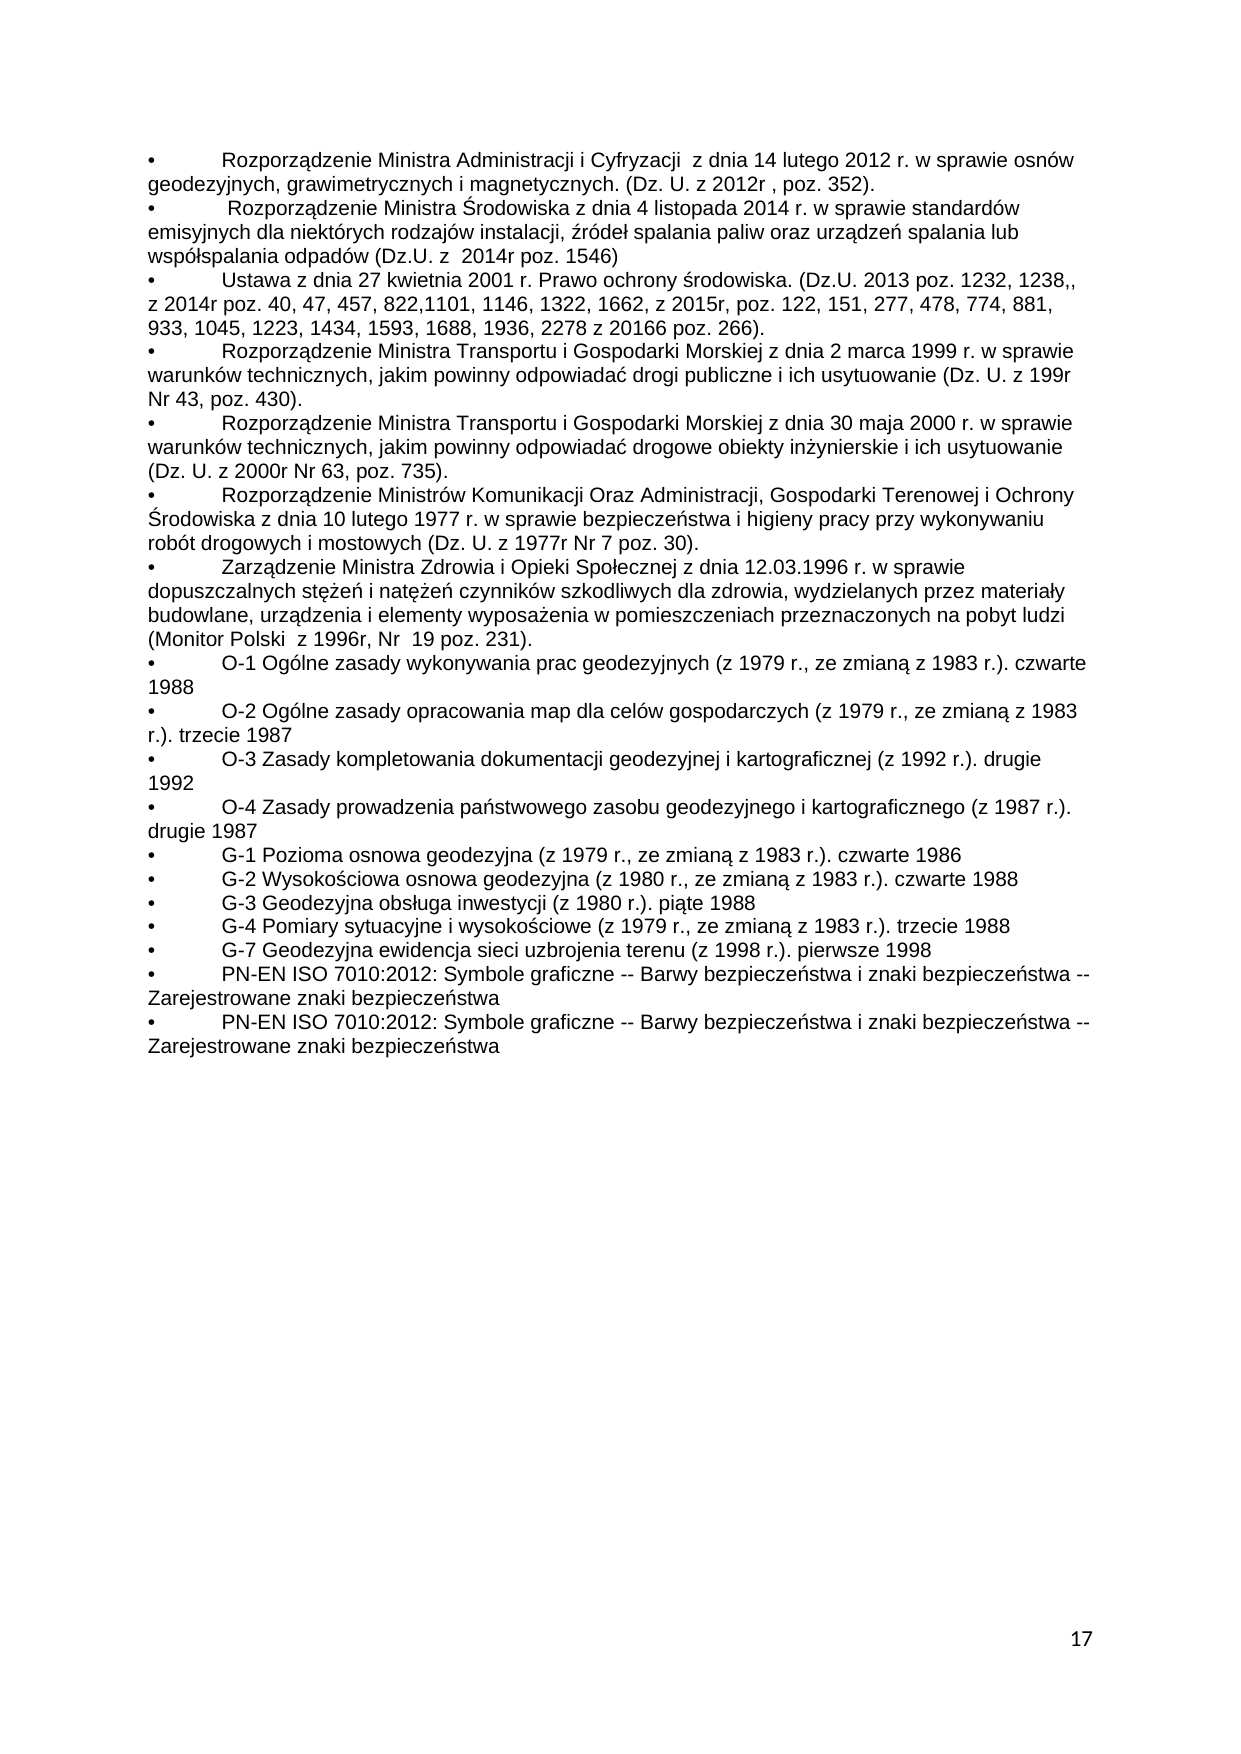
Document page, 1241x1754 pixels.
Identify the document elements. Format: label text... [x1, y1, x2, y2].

text • Rozporządzenie Ministra Administracji i Cyfryzacji z dnia 14 lutego 2012 r. w sprawie osnów geodezyjnych, grawimetrycznych i magnetycznych. (Dz. U. z 2012r , poz. 352). [148, 148, 1093, 196]
text • O-3 Zasady kompletowania dokumentacji geodezyjnej i kartograficznej (z 1992 r.). drugie 1992 [148, 747, 1093, 794]
text • PN-EN ISO 7010:2012: Symbole graficzne -- Barwy bezpieczeństwa i znaki bezpieczeństwa -- Zarejestrowane znaki bezpieczeństwa [148, 1010, 1093, 1058]
text • O-4 Zasady prowadzenia państwowego zasobu geodezyjnego i kartograficznego (z 1987 r.). drugie 1987 [148, 794, 1093, 842]
text • G-3 Geodezyjna obsługa inwestycji (z 1980 r.). piąte 1988 [148, 890, 1093, 914]
text • PN-EN ISO 7010:2012: Symbole graficzne -- Barwy bezpieczeństwa i znaki bezpieczeństwa -- Zarejestrowane znaki bezpieczeństwa [148, 962, 1093, 1010]
text • O-2 Ogólne zasady opracowania map dla celów gospodarczych (z 1979 r., ze zmianą z 1983 r.). trzecie 1987 [148, 699, 1093, 747]
text • G-7 Geodezyjna ewidencja sieci uzbrojenia terenu (z 1998 r.). pierwsze 1998 [148, 938, 1093, 962]
text • Rozporządzenie Ministrów Komunikacji Oraz Administracji, Gospodarki Terenowej i Ochrony Środowiska z dnia 10 lutego 1977 r. w sprawie bezpieczeństwa i higieny pracy przy wykonywaniu robót drogowych i mostowych (Dz. U. z 1977r Nr 7 poz. 30). [148, 483, 1093, 555]
text • G-2 Wysokościowa osnowa geodezyjna (z 1980 r., ze zmianą z 1983 r.). czwarte 1988 [148, 866, 1093, 890]
text • G-1 Pozioma osnowa geodezyjna (z 1979 r., ze zmianą z 1983 r.). czwarte 1986 [148, 842, 1093, 866]
text • G-4 Pomiary sytuacyjne i wysokościowe (z 1979 r., ze zmianą z 1983 r.). trzecie 1988 [148, 914, 1093, 938]
text • Rozporządzenie Ministra Środowiska z dnia 4 listopada 2014 r. w sprawie standardów emisyjnych dla niektórych rodzajów instalacji, źródeł spalania paliw oraz urządzeń spalania lub współspalania odpadów (Dz.U. z 2014r poz. 1546) [148, 196, 1093, 267]
text • O-1 Ogólne zasady wykonywania prac geodezyjnych (z 1979 r., ze zmianą z 1983 r.). czwarte 1988 [148, 651, 1093, 699]
text • Rozporządzenie Ministra Transportu i Gospodarki Morskiej z dnia 2 marca 1999 r. w sprawie warunków technicznych, jakim powinny odpowiadać drogi publiczne i ich usytuowanie (Dz. U. z 199r Nr 43, poz. 430). [148, 339, 1093, 411]
text • Ustawa z dnia 27 kwietnia 2001 r. Prawo ochrony środowiska. (Dz.U. 2013 poz. 1232, 1238,, z 2014r poz. 40, 47, 457, 822,1101, 1146, 1322, 1662, z 2015r, poz. 122, 151, 277, 478, 774, 881, 933, 1045, 1223, 1434, 1593, 1688, 1936, 2278 z 20166 poz. 266). [148, 267, 1093, 339]
text • Rozporządzenie Ministra Transportu i Gospodarki Morskiej z dnia 30 maja 2000 r. w sprawie warunków technicznych, jakim powinny odpowiadać drogowe obiekty inżynierskie i ich usytuowanie (Dz. U. z 2000r Nr 63, poz. 735). [148, 411, 1093, 483]
text • Zarządzenie Ministra Zdrowia i Opieki Społecznej z dnia 12.03.1996 r. w sprawie dopuszczalnych stężeń i natężeń czynników szkodliwych dla zdrowia, wydzielanych przez materiały budowlane, urządzenia i elementy wyposażenia w pomieszczeniach przeznaczonych na pobyt ludzi (Monitor Polski z 1996r, Nr 19 poz. 231). [148, 555, 1093, 651]
